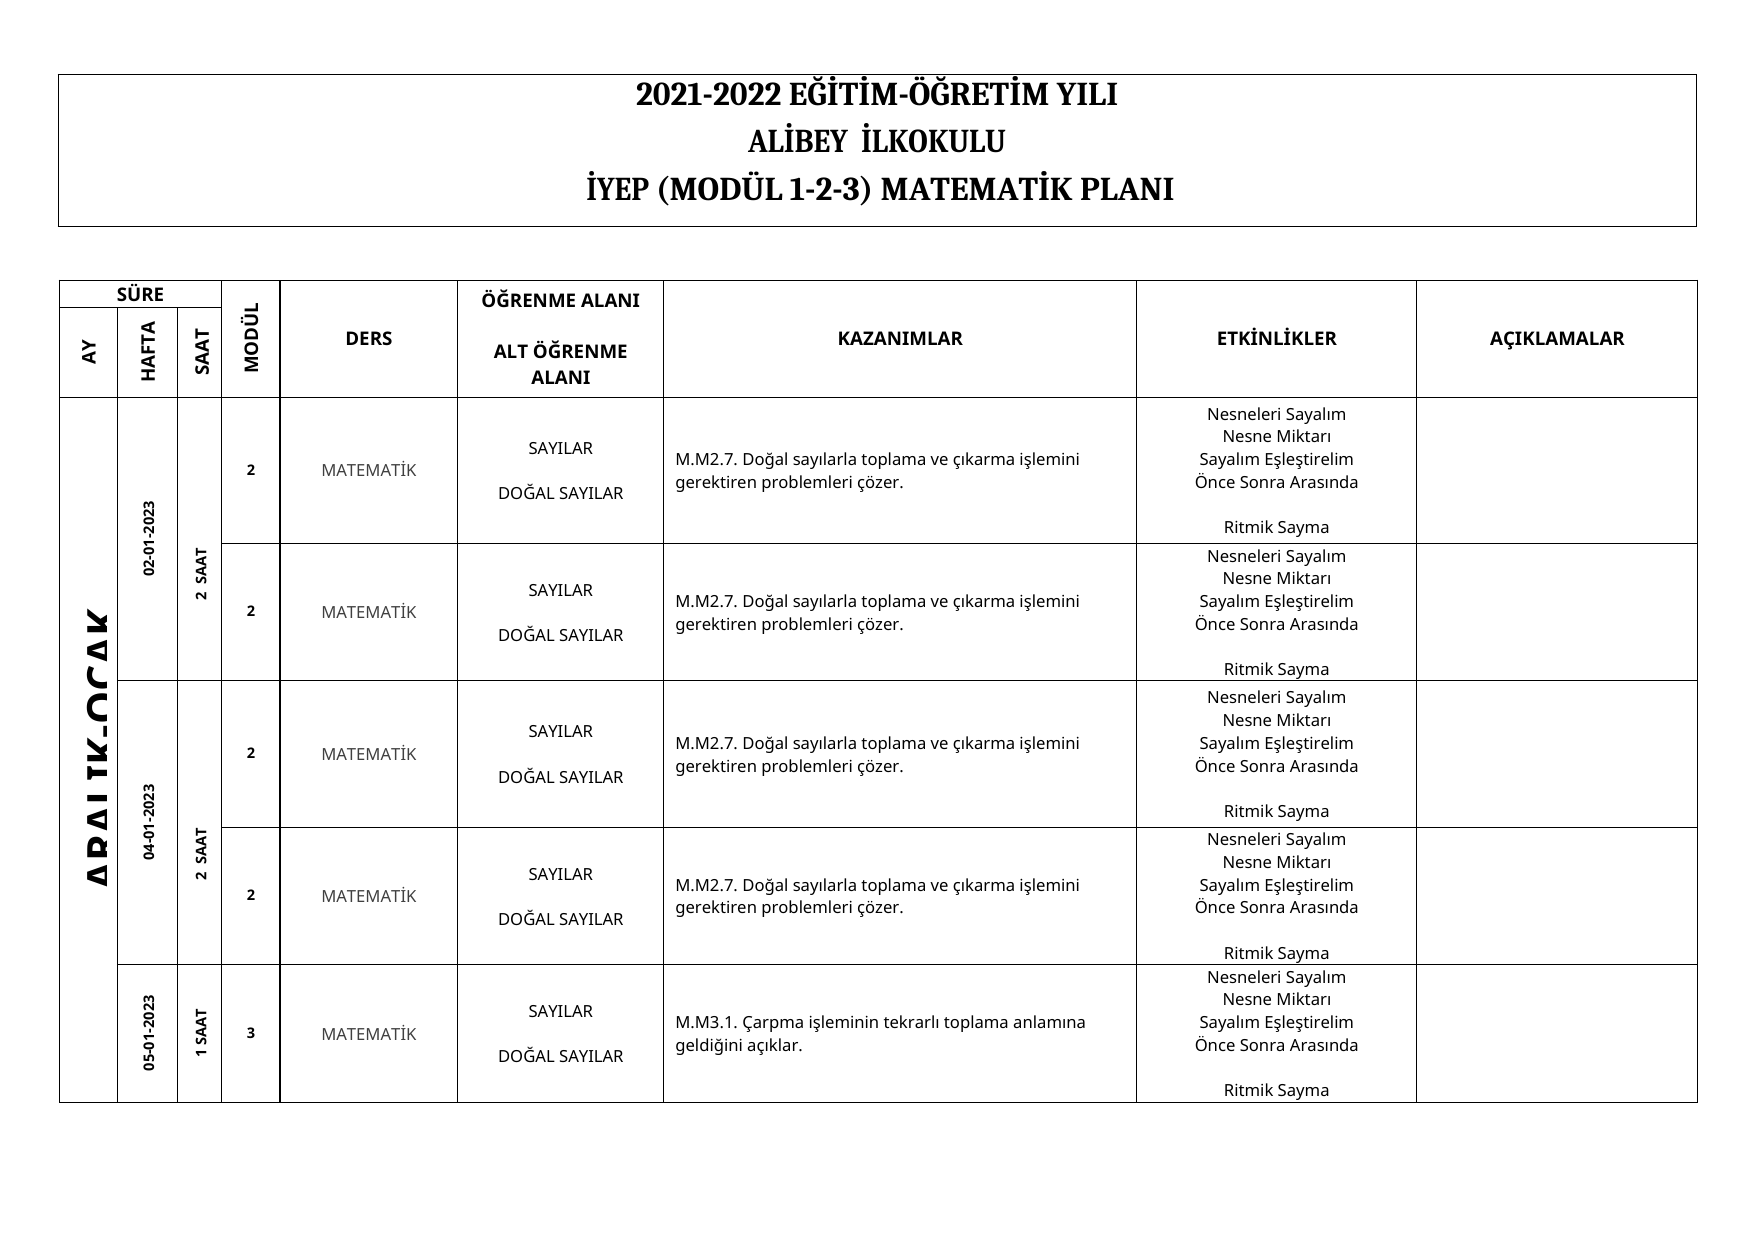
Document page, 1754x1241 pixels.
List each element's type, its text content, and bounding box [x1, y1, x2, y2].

table_cell Nesneleri Sayalım Nesne Miktarı Sayalım Eşleştirelim Önce Sonra Arasında Ritmik Sayma [1137, 828, 1416, 964]
table_cell M.M2.7. Doğal sayılarla toplama ve çıkarma işlemini gerektiren problemleri çözer. [664, 681, 1136, 827]
table_header ETKİNLİKLER [1137, 281, 1416, 397]
table_header SÜRE [60, 281, 221, 307]
table_cell SAYILAR DOĞAL SAYILAR [458, 828, 663, 964]
table_cell SAYILAR DOĞAL SAYILAR [458, 398, 663, 543]
table_cell 1 SAAT [178, 965, 221, 1102]
table_cell Nesneleri Sayalım Nesne Miktarı Sayalım Eşleştirelim Önce Sonra Arasında Ritmik Sayma [1137, 965, 1416, 1102]
table_cell ARALIK-OCAK [60, 398, 117, 1102]
table_cell [1417, 681, 1697, 827]
table_cell MATEMATİK [281, 965, 457, 1102]
table_cell MATEMATİK [281, 398, 457, 543]
table_cell 2 [222, 681, 279, 827]
table_cell [1417, 828, 1697, 964]
table_header MODÜL [222, 281, 279, 397]
table_cell 02-01-2023 [118, 398, 177, 680]
table_cell MATEMATİK [281, 828, 457, 964]
table_cell Nesneleri Sayalım Nesne Miktarı Sayalım Eşleştirelim Önce Sonra Arasında Ritmik Sayma [1137, 398, 1416, 543]
table_header KAZANIMLAR [664, 281, 1136, 397]
table_cell Nesneleri Sayalım Nesne Miktarı Sayalım Eşleştirelim Önce Sonra Arasında Ritmik Sayma [1137, 544, 1416, 680]
table_cell SAYILAR DOĞAL SAYILAR [458, 681, 663, 827]
table_cell 2 [222, 398, 279, 543]
table_cell SAYILAR DOĞAL SAYILAR [458, 544, 663, 680]
table_cell 2 SAAT [178, 398, 221, 680]
table_cell 2 SAAT [178, 681, 221, 964]
table_cell SAAT [178, 308, 221, 397]
table_header ÖĞRENME ALANI ALT ÖĞRENME ALANI [458, 281, 663, 397]
table_cell M.M2.7. Doğal sayılarla toplama ve çıkarma işlemini gerektiren problemleri çözer. [664, 544, 1136, 680]
table_cell MATEMATİK [281, 544, 457, 680]
table_cell M.M2.7. Doğal sayılarla toplama ve çıkarma işlemini gerektiren problemleri çözer. [664, 828, 1136, 964]
table_cell [1417, 965, 1697, 1102]
table_cell [1417, 544, 1697, 680]
table_cell 04-01-2023 [118, 681, 177, 964]
table_header DERS [281, 281, 457, 397]
table_cell 2 [222, 828, 279, 964]
table_cell AY [60, 308, 117, 397]
table_cell HAFTA [118, 308, 177, 397]
table_cell 3 [222, 965, 279, 1102]
table_cell Nesneleri Sayalım Nesne Miktarı Sayalım Eşleştirelim Önce Sonra Arasında Ritmik Sayma [1137, 681, 1416, 827]
table_cell M.M3.1. Çarpma işleminin tekrarlı toplama anlamına geldiğini açıklar. [664, 965, 1136, 1102]
table_cell SAYILAR DOĞAL SAYILAR [458, 965, 663, 1102]
table_cell [1417, 398, 1697, 543]
table_header AÇIKLAMALAR [1417, 281, 1697, 397]
table_cell 05-01-2023 [118, 965, 177, 1102]
table_cell 2 [222, 544, 279, 680]
table_cell M.M2.7. Doğal sayılarla toplama ve çıkarma işlemini gerektiren problemleri çözer. [664, 398, 1136, 543]
table_cell MATEMATİK [281, 681, 457, 827]
